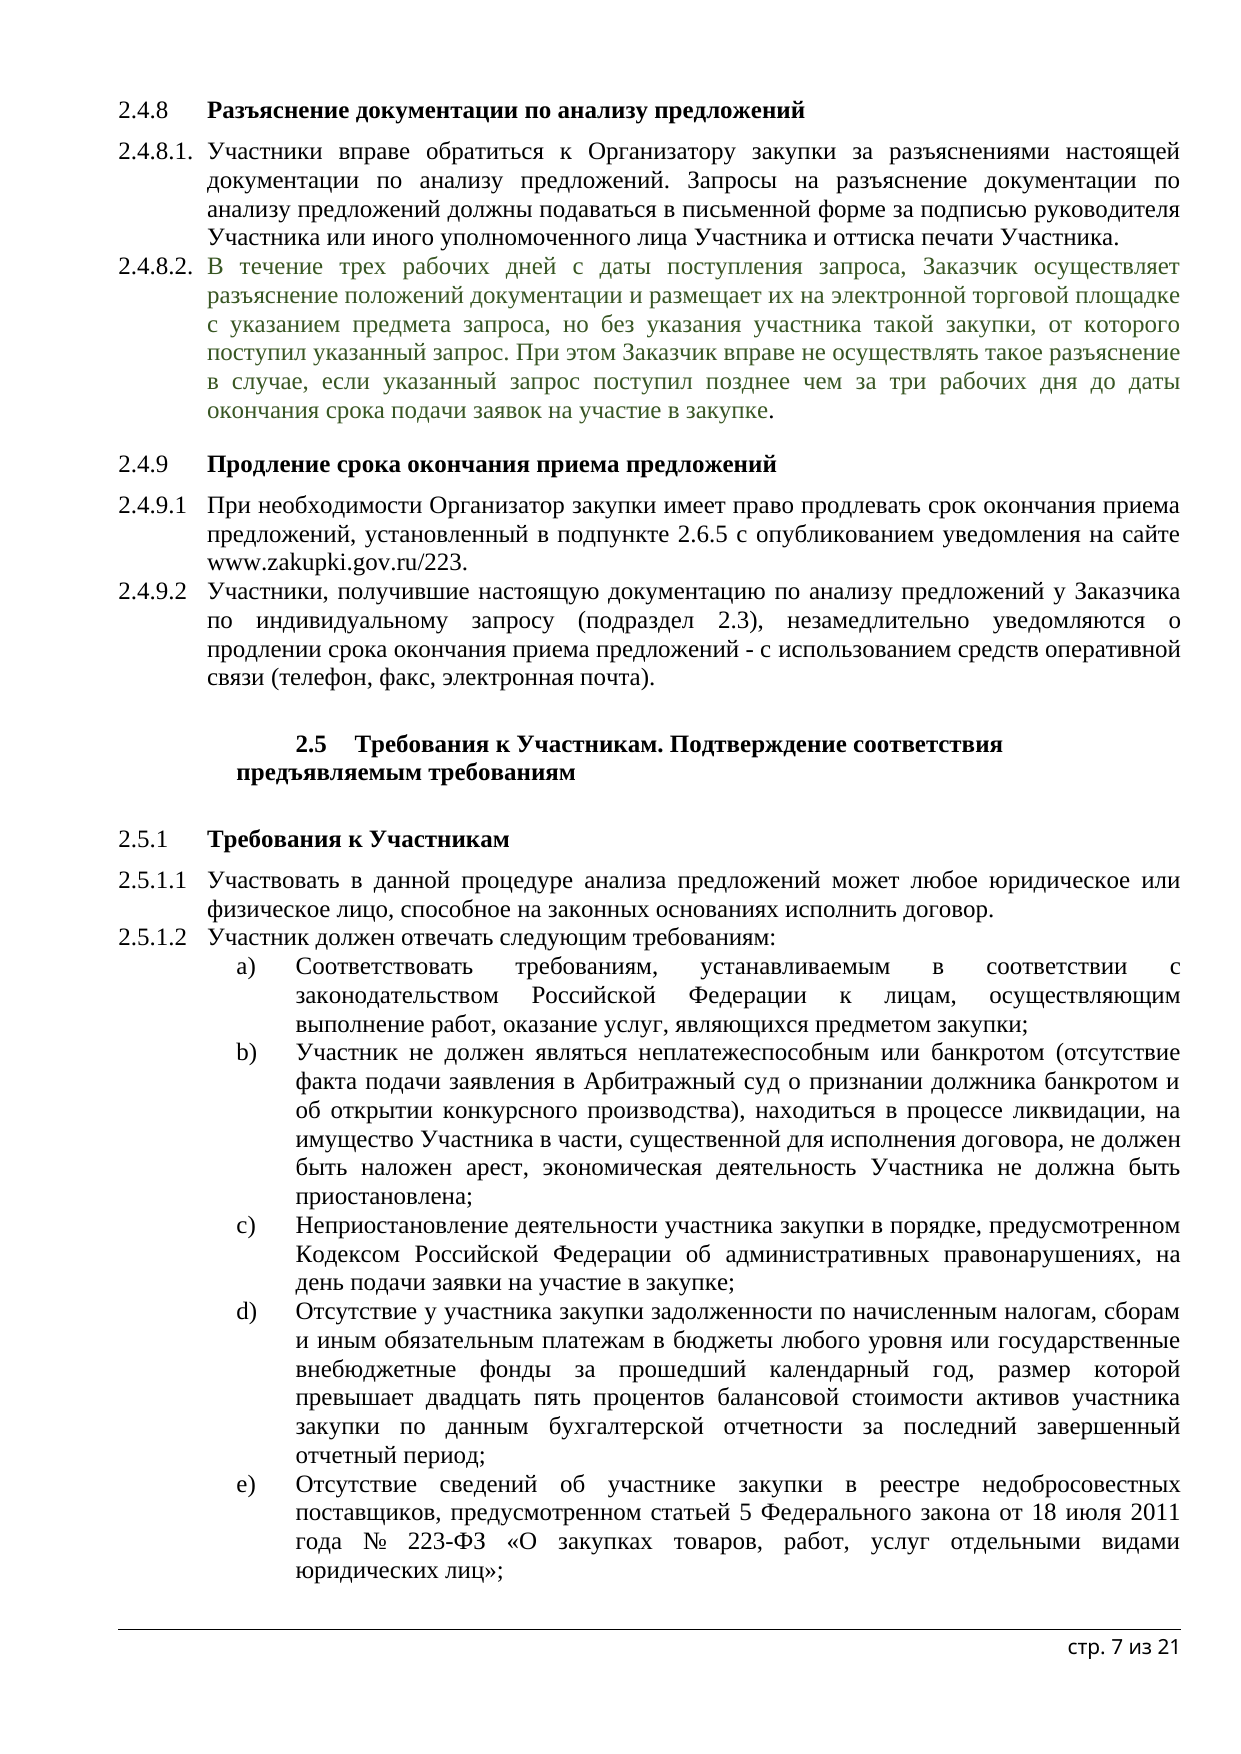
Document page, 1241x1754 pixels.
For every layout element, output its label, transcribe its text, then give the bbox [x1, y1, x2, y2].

text Продление срока окончания приема предложений [118, 449, 1181, 477]
list Участники вправе обратиться к Организатору закупки за разъяснениями настоящей документации по анализу предложений. Запросы на разъяснение документации по анализу предложений должны подаваться в письменной форме за подписью руководителя Участника или иного уполномоченного лица Участника и оттиска печати Участника. [118, 136, 1181, 251]
list Участники, получившие настоящую документацию по анализу предложений у Заказчика по индивидуальному запросу (подраздел 2.3), незамедлительно уведомляются о продлении срока окончания приема предложений - с использованием средств оперативной связи (телефон, факс, электронная почта). [118, 576, 1181, 691]
text Участник не должен являться неплатежеспособным или банкротом (отсутствие факта подачи заявления в Арбитражный суд о признании должника банкротом и об открытии конкурсного производства), находиться в процессе ликвидации, на имущество Участника в части, существенной для исполнения договора, не должен быть наложен арест, экономическая деятельность Участника не должна быть приостановлена; [236, 1037, 1181, 1210]
list Участвовать в данной процедуре анализа предложений может любое юридическое или физическое лицо, способное на законных основаниях исполнить договор. [118, 865, 1181, 922]
text Соответствовать требованиям, устанавливаемым в соответствии с законодательством Российской Федерации к лицам, осуществляющим выполнение работ, оказание услуг, являющихся предметом закупки; [236, 951, 1181, 1037]
text Разъяснение документации по анализу предложений [118, 95, 1181, 124]
text Отсутствие сведений об участнике закупки в реестре недобросовестных поставщиков, предусмотренном статьей 5 Федерального закона от 18 июля 2011 года № 223-ФЗ «О закупках товаров, работ, услуг отдельными видами юридических лиц»; [236, 1469, 1181, 1584]
text Требования к Участникам [118, 824, 1181, 852]
list В течение трех рабочих дней с даты поступления запроса, Заказчик осуществляет разъяснение положений документации и размещает их на электронной торговой площадке с указанием предмета запроса, но без указания участника такой закупки, от которого поступил указанный запрос. При этом Заказчик вправе не осуществлять такое разъяснение в случае, если указанный запрос поступил позднее чем за три рабочих дня до даты окончания срока подачи заявок на участие в закупке. [118, 251, 1181, 424]
text Неприостановление деятельности участника закупки в порядке, предусмотренном Кодексом Российской Федерации об административных правонарушениях, на день подачи заявки на участие в закупке; [236, 1210, 1181, 1296]
list Участник должен отвечать следующим требованиям: [118, 922, 1181, 951]
list При необходимости Организатор закупки имеет право продлевать срок окончания приема предложений, установленный в подпункте 2.6.5 с опубликованием уведомления на сайте www.zakupki.gov.ru/223. [118, 490, 1181, 576]
subtitle Требования к Участникам. Подтверждение соответствия предъявляемым требованиям [236, 729, 1181, 786]
text Отсутствие у участника закупки задолженности по начисленным налогам, сборам и иным обязательным платежам в бюджеты любого уровня или государственные внебюджетные фонды за прошедший календарный год, размер которой превышает двадцать пять процентов балансовой стоимости активов участника закупки по данным бухгалтерской отчетности за последний завершенный отчетный период; [236, 1296, 1181, 1469]
